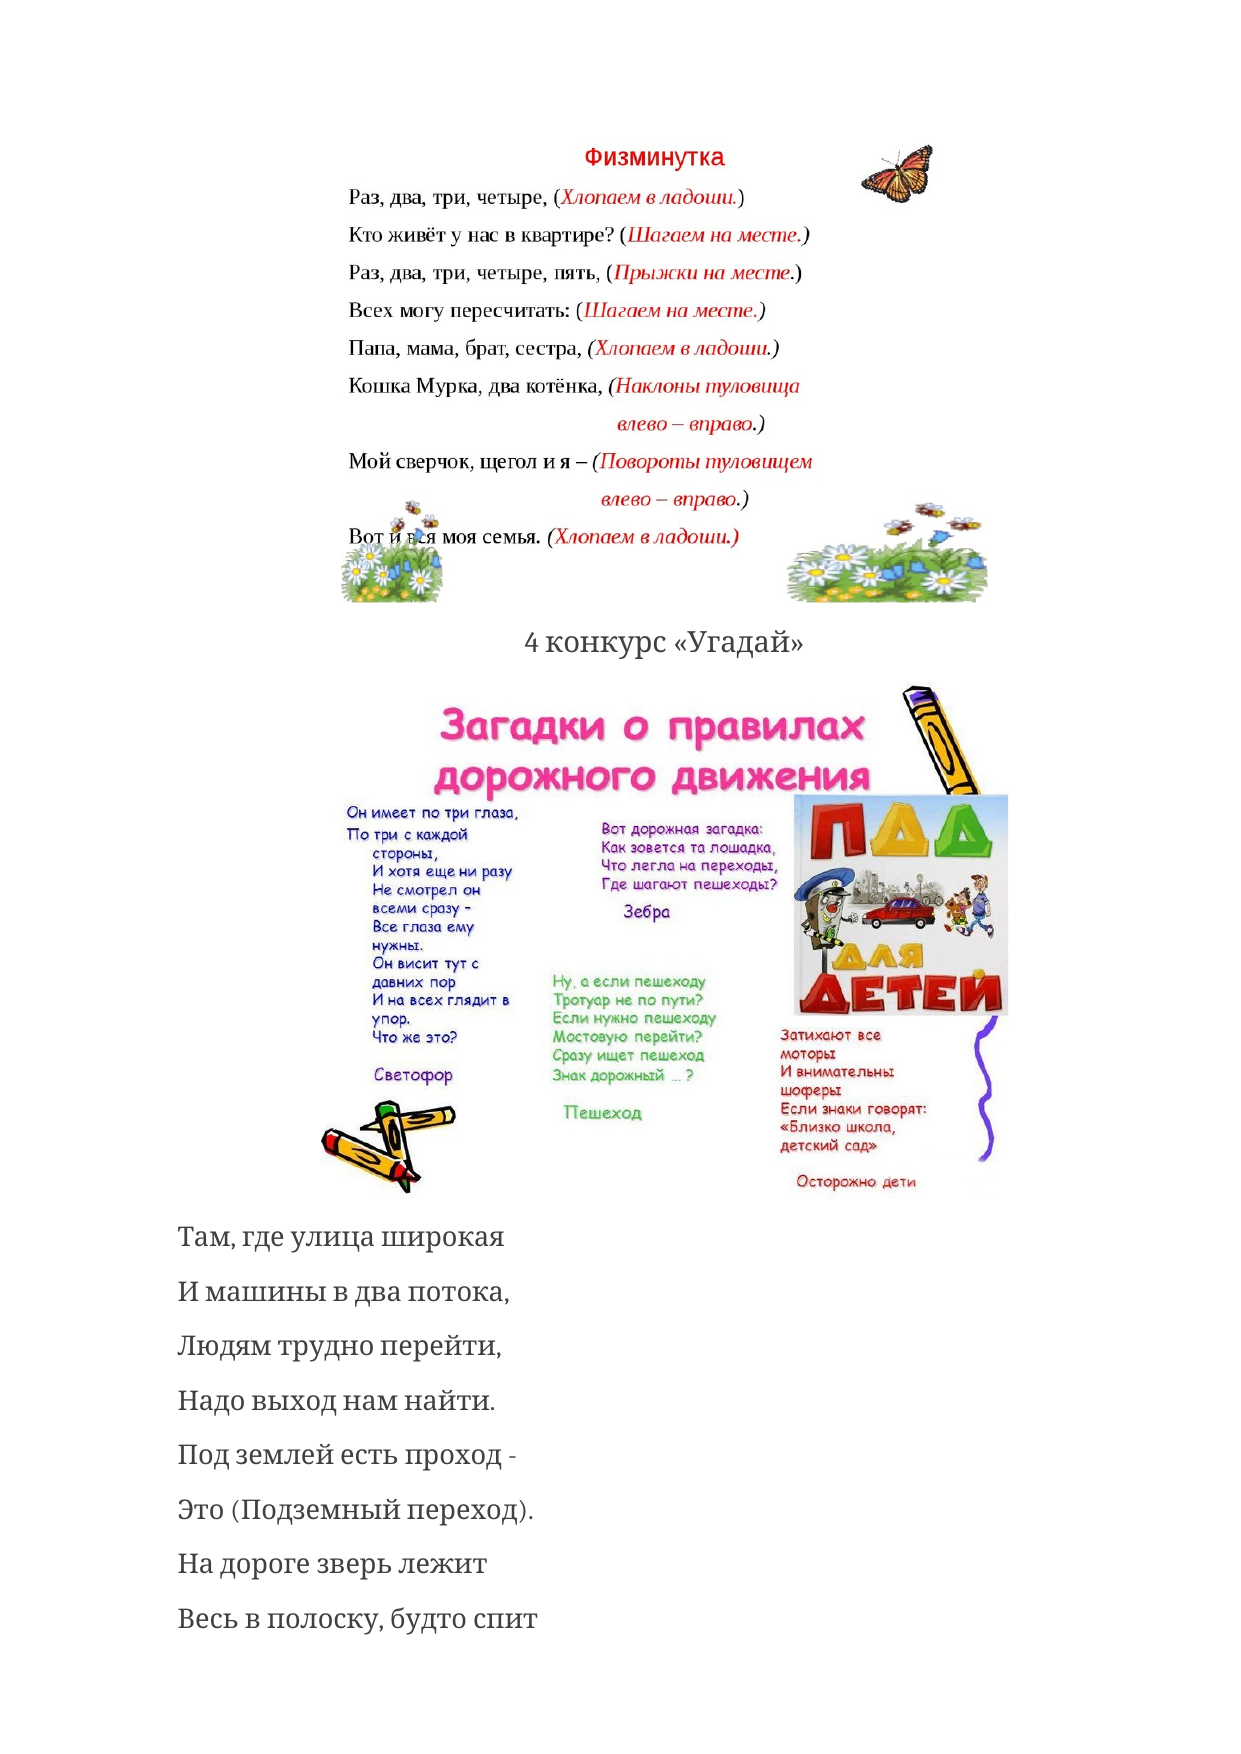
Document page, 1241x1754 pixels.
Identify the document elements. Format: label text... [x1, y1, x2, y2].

text 4 конкурс «Угадай» [177, 626, 1152, 659]
picture [341, 118, 988, 603]
text Весь в полоску, будто спит [177, 1604, 1152, 1635]
text Это (Подземный переход). [177, 1495, 1152, 1526]
text На дороге зверь лежит [177, 1549, 1152, 1581]
text Людям трудно перейти, [177, 1331, 1152, 1362]
text Там, где улица широкая [177, 1222, 1152, 1253]
picture [320, 682, 1009, 1199]
text И машины в два потока, [177, 1277, 1152, 1308]
text Под землей есть проход - [177, 1440, 1152, 1471]
text Надо выход нам найти. [177, 1386, 1152, 1417]
